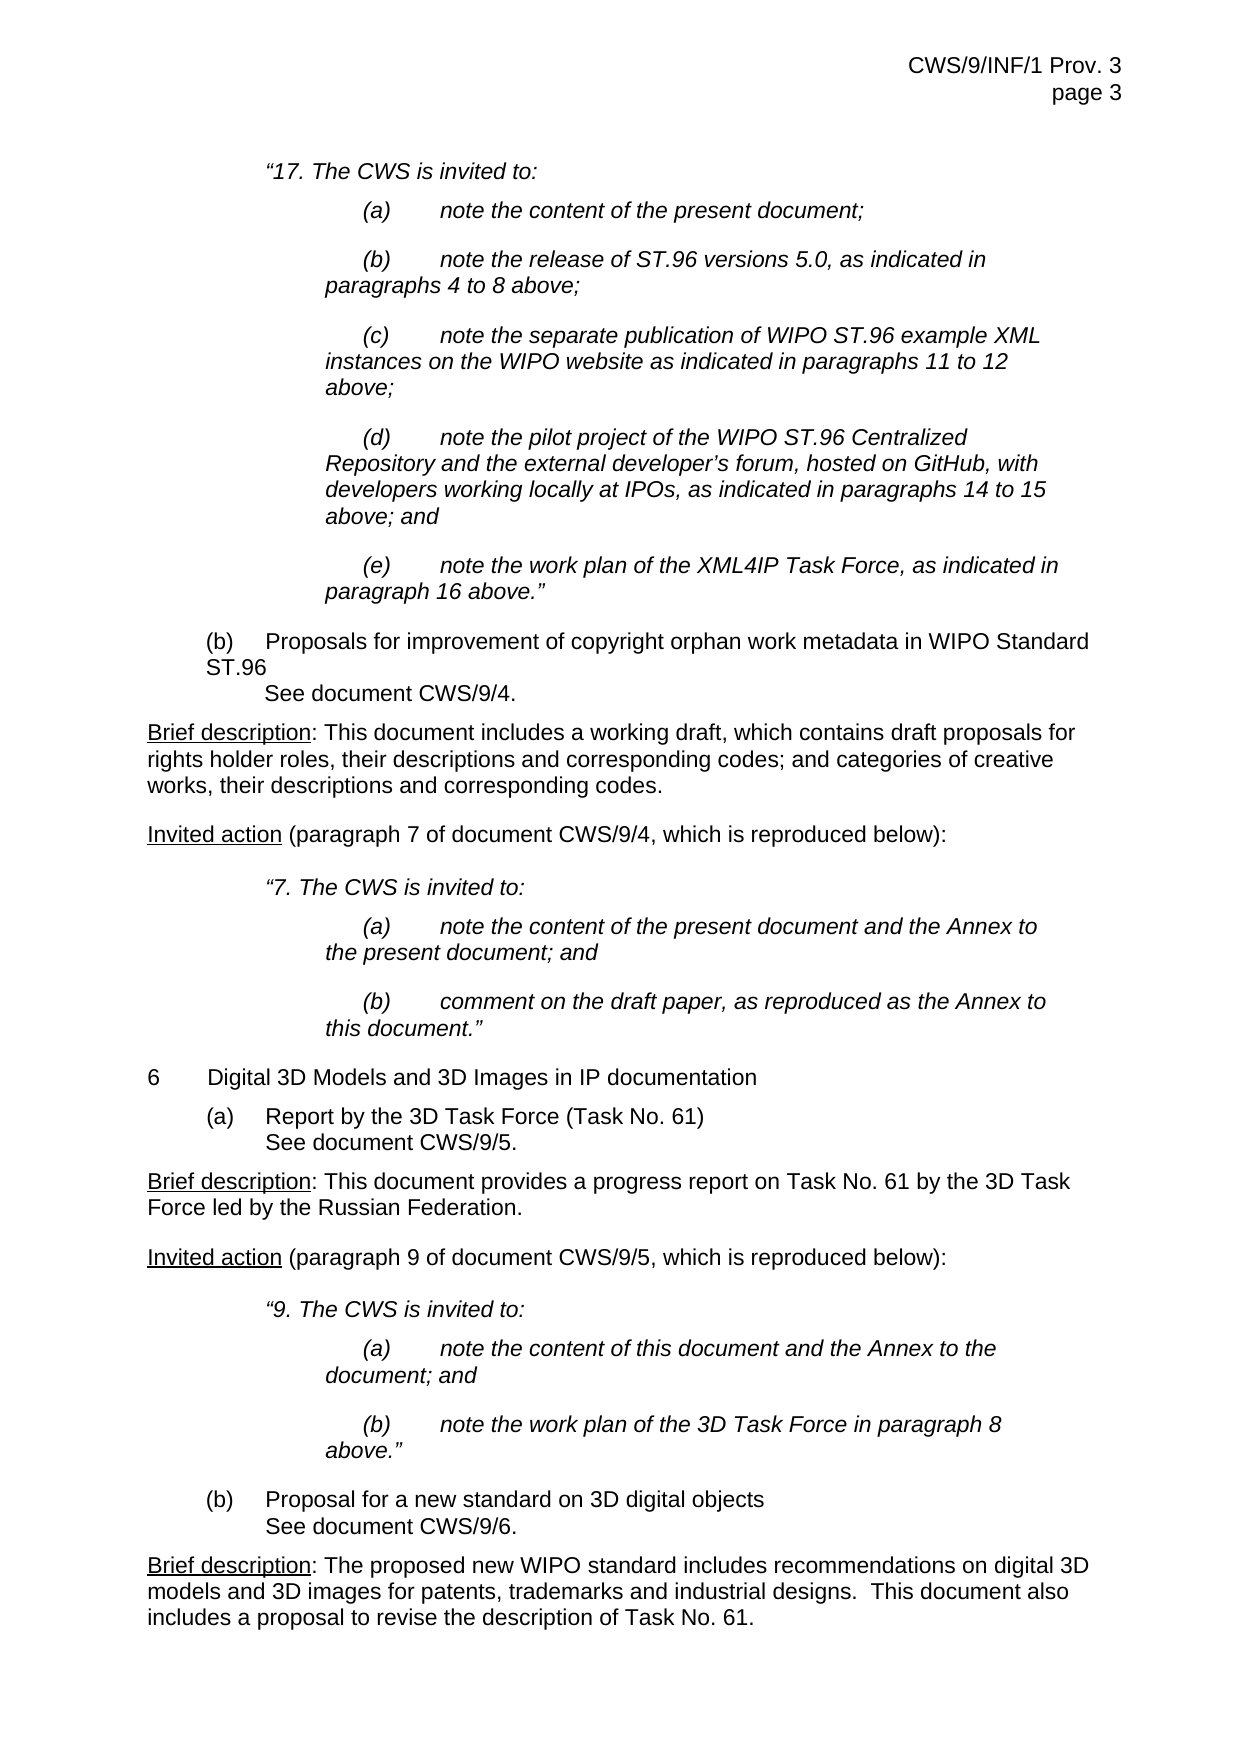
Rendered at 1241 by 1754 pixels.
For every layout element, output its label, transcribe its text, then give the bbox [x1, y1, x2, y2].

list note the work plan of the XML4IP Task Force, as indicated in paragraph 16 above.” [325, 552, 1064, 605]
text Brief description: This document includes a working draft, which contains draft proposals for rights holder roles, their descriptions and corresponding codes; and categories of creative works, their descriptions and corresponding codes. [147, 719, 1122, 798]
list note the content of the present document and the Annex to the present document; and [325, 913, 1064, 965]
list note the work plan of the 3D Task Force in paragraph 8 above.” [325, 1411, 1064, 1463]
list note the separate publication of WIPO ST.96 example XML instances on the WIPO website as indicated in paragraphs 11 to 12 above; [325, 322, 1064, 401]
text “9. The CWS is invited to: [265, 1296, 1122, 1323]
text See document CWS/9/4. [206, 680, 1122, 707]
list note the pilot project of the WIPO ST.96 Centralized Repository and the external developer’s forum, hosted on GitHub, with developers working locally at IPOs, as indicated in paragraphs 14 to 15 above; and [325, 424, 1064, 529]
list note the content of the present document; [325, 197, 1064, 223]
list comment on the draft paper, as reproduced as the Annex to this document.” [325, 988, 1064, 1041]
text Brief description: This document provides a progress report on Task No. 61 by the 3D Task Force led by the Russian Federation. [147, 1168, 1122, 1221]
text Invited action (paragraph 7 of document CWS/9/4, which is reproduced below): [147, 821, 1122, 847]
text Brief description: The proposed new WIPO standard includes recommendations on digital 3D models and 3D images for patents, trademarks and industrial designs. This document also includes a proposal to revise the description of Task No. 61. [147, 1552, 1122, 1631]
list Proposals for improvement of copyright orphan work metadata in WIPO Standard ST.96 [206, 628, 1122, 680]
list Proposal for a new standard on 3D digital objects See document CWS/9/6. [206, 1486, 1122, 1539]
text “7. The CWS is invited to: [265, 874, 1122, 900]
text “17. The CWS is invited to: [265, 158, 1122, 184]
list Report by the 3D Task Force (Task No. 61) See document CWS/9/5. [206, 1103, 1122, 1156]
list note the release of ST.96 versions 5.0, as indicated in paragraphs 4 to 8 above; [325, 246, 1064, 299]
text Invited action (paragraph 9 of document CWS/9/5, which is reproduced below): [147, 1244, 1122, 1270]
text Digital 3D Models and 3D Images in IP documentation [147, 1064, 1122, 1090]
list note the content of this document and the Annex to the document; and [325, 1335, 1064, 1388]
